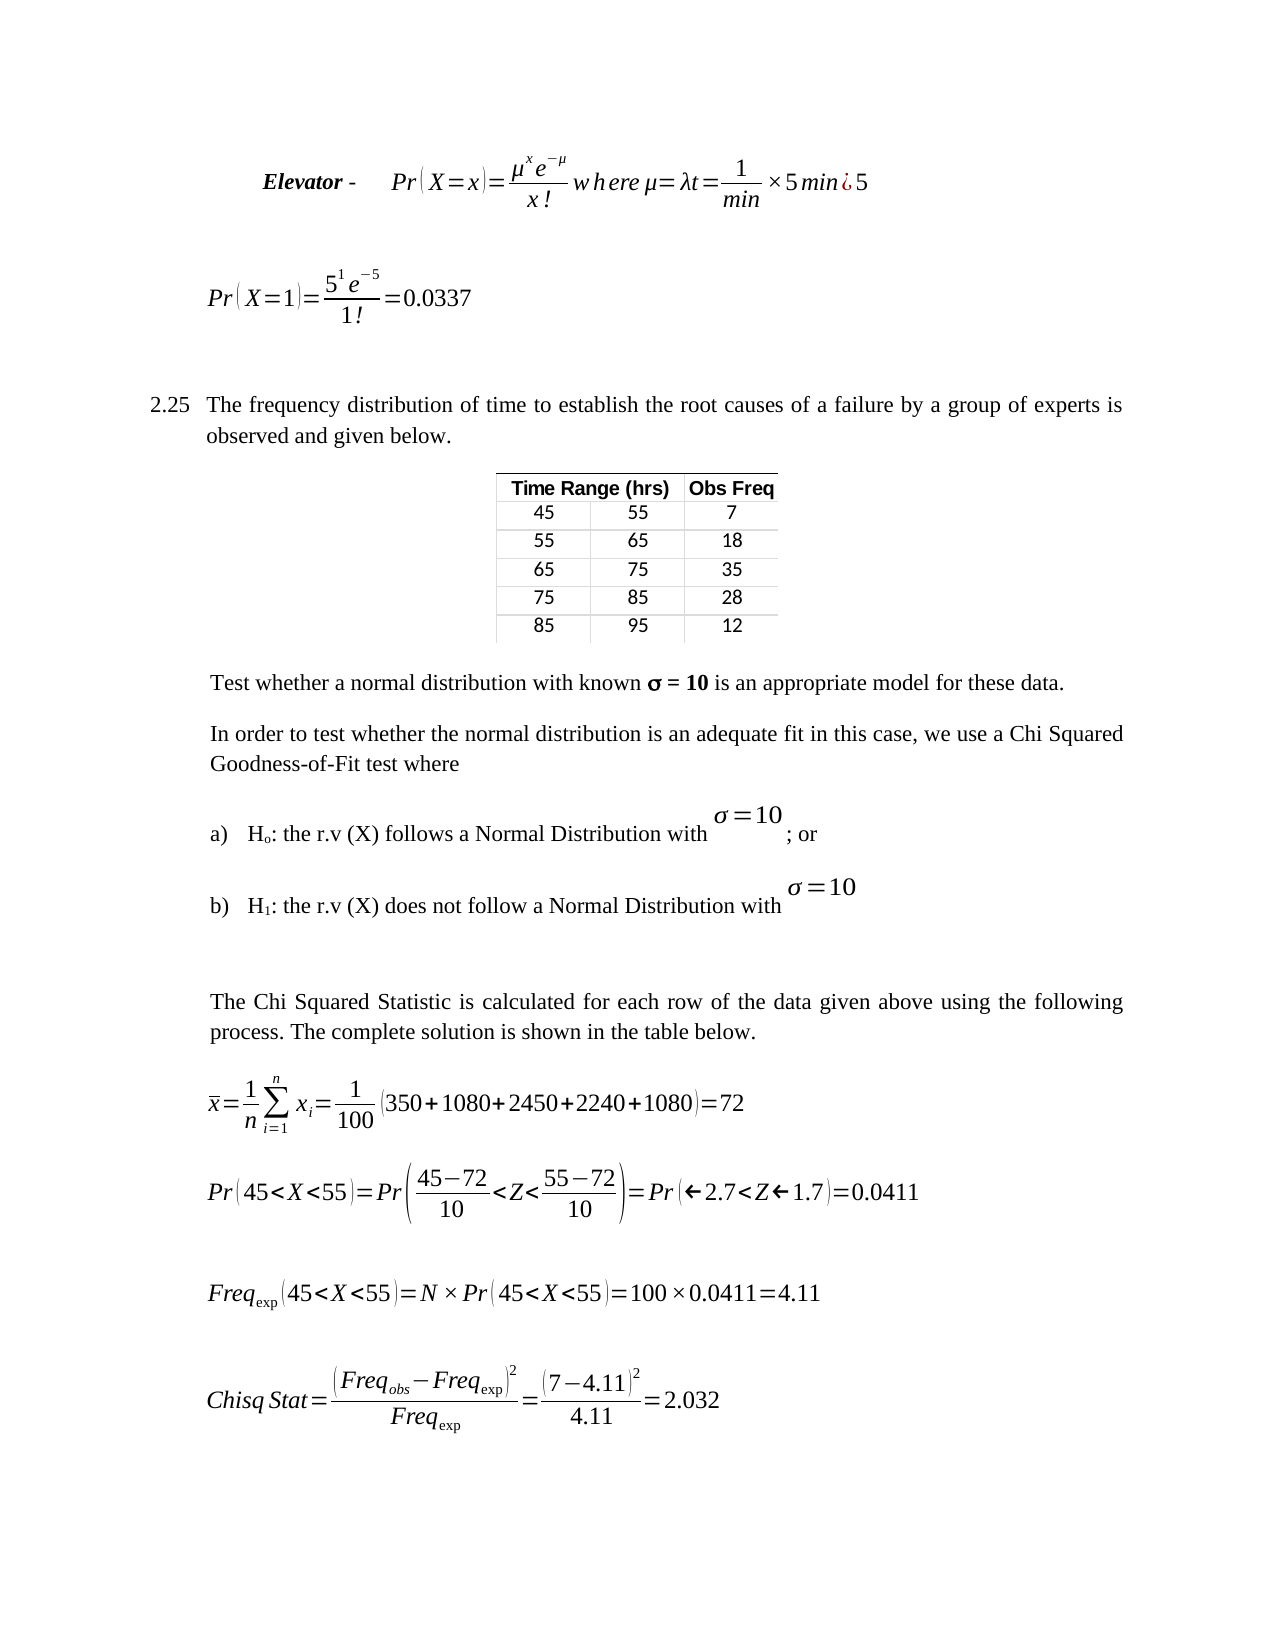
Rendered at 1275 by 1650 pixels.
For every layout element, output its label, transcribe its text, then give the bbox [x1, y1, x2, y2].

text In order to test whether the normal distribution is an adequate fit in this case, we use a Chi Squared Goodness-of-Fit test where [210, 720, 1125, 776]
text The Chi Squared Statistic is calculated for each row of the data given above using the following process. The complete solution is shown in the table below. [210, 988, 1125, 1044]
text Test whether a normal distribution with known = 10 is an appropriate model for these data. [210, 669, 1125, 695]
text 2.25 The frequency distribution of time to establish the root causes of a failure by a group of experts is observed and given below. [150, 392, 1125, 448]
list Ho: the r.v (X) follows a Normal Distribution with ; or [210, 801, 1125, 847]
list H1: the r.v (X) does not follow a Normal Distribution with [210, 873, 1125, 919]
text Elevator - [150, 150, 1125, 212]
